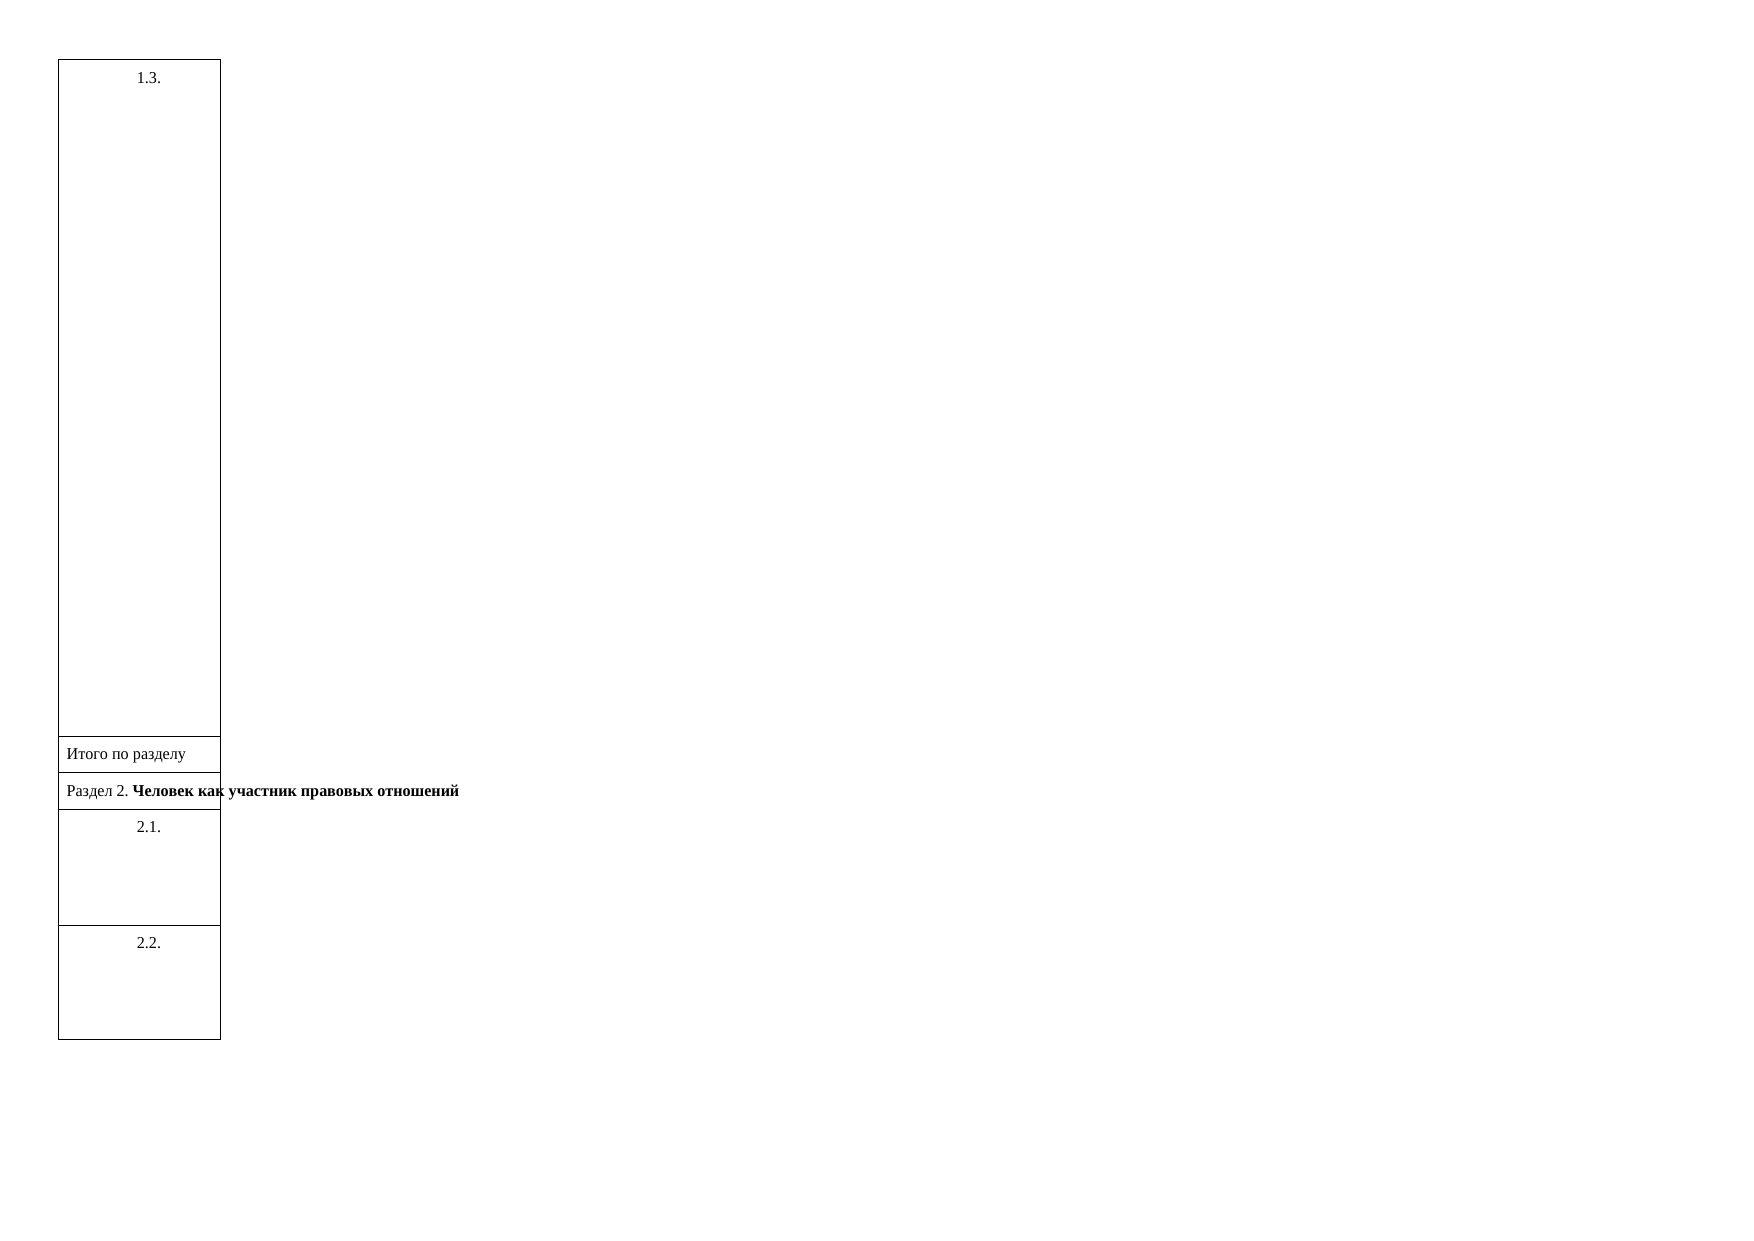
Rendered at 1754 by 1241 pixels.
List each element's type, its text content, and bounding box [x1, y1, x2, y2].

table_header 1.3. [59, 60, 220, 736]
table_cell Итого по разделу [59, 737, 220, 772]
table_cell 2.1. [59, 810, 220, 925]
table_cell Раздел 2. Человек как участник правовых отношений [59, 773, 220, 808]
table_cell 2.2. [59, 926, 220, 1039]
